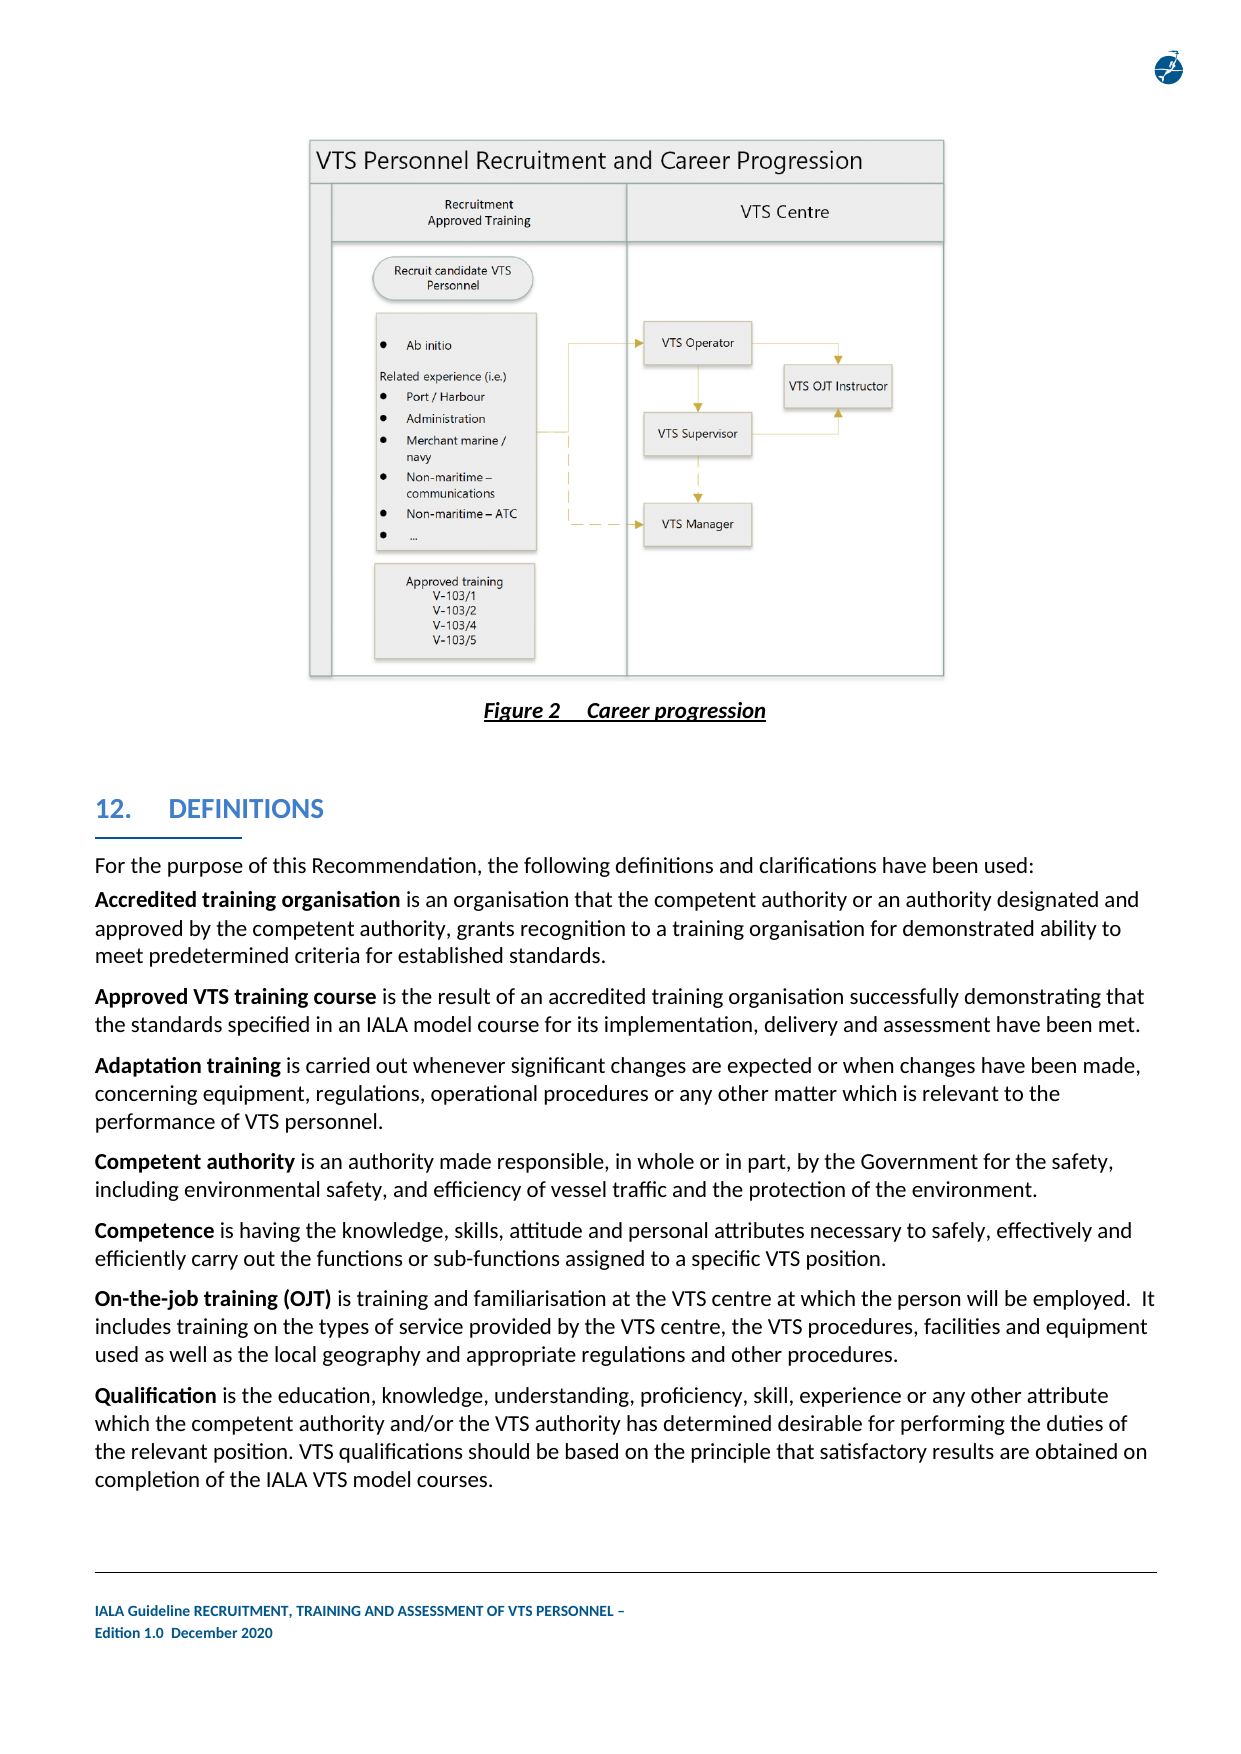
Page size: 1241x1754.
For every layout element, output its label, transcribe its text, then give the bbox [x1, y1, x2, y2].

subtitle DEFINITIONS [94, 790, 1157, 825]
picture [303, 136, 949, 684]
text On-the-job training (OJT) is training and familiarisation at the VTS centre at which the person will be employed. It includes training on the types of service provided by the VTS centre, the VTS procedures, facilities and equipment used as well as the local geography and appropriate regulations and other procedures. [94, 1284, 1157, 1368]
text Adaptation training is carried out whenever significant changes are expected or when changes have been made, concerning equipment, regulations, operational procedures or any other matter which is relevant to the performance of VTS personnel. [94, 1051, 1157, 1135]
text Qualification is the education, knowledge, understanding, proficiency, skill, experience or any other attribute which the competent authority and/or the VTS authority has determined desirable for performing the duties of the relevant position. VTS qualifications should be based on the principle that satisfactory results are obtained on completion of the IALA VTS model courses. [94, 1381, 1157, 1493]
text Accredited training organisation is an organisation that the competent authority or an authority designated and approved by the competent authority, grants recognition to a training organisation for demonstrated ability to meet predetermined criteria for established standards. [94, 886, 1157, 970]
text For the purpose of this Recommendation, the following definitions and clarifications have been used: [94, 851, 1157, 879]
text Approved VTS training course is the result of an accredited training organisation successfully demonstrating that the standards specified in an IALA model course for its implementation, delivery and assessment have been met. [94, 982, 1157, 1038]
picture [1123, 0, 1241, 119]
text Competence is having the knowledge, skills, attitude and personal attributes necessary to safely, effectively and efficiently carry out the functions or sub-functions assigned to a specific VTS position. [94, 1216, 1157, 1272]
text Competent authority is an authority made responsible, in whole or in part, by the Government for the safety, including environmental safety, and efficiency of vessel traffic and the protection of the environment. [94, 1147, 1157, 1203]
list Career progression [94, 696, 1157, 724]
